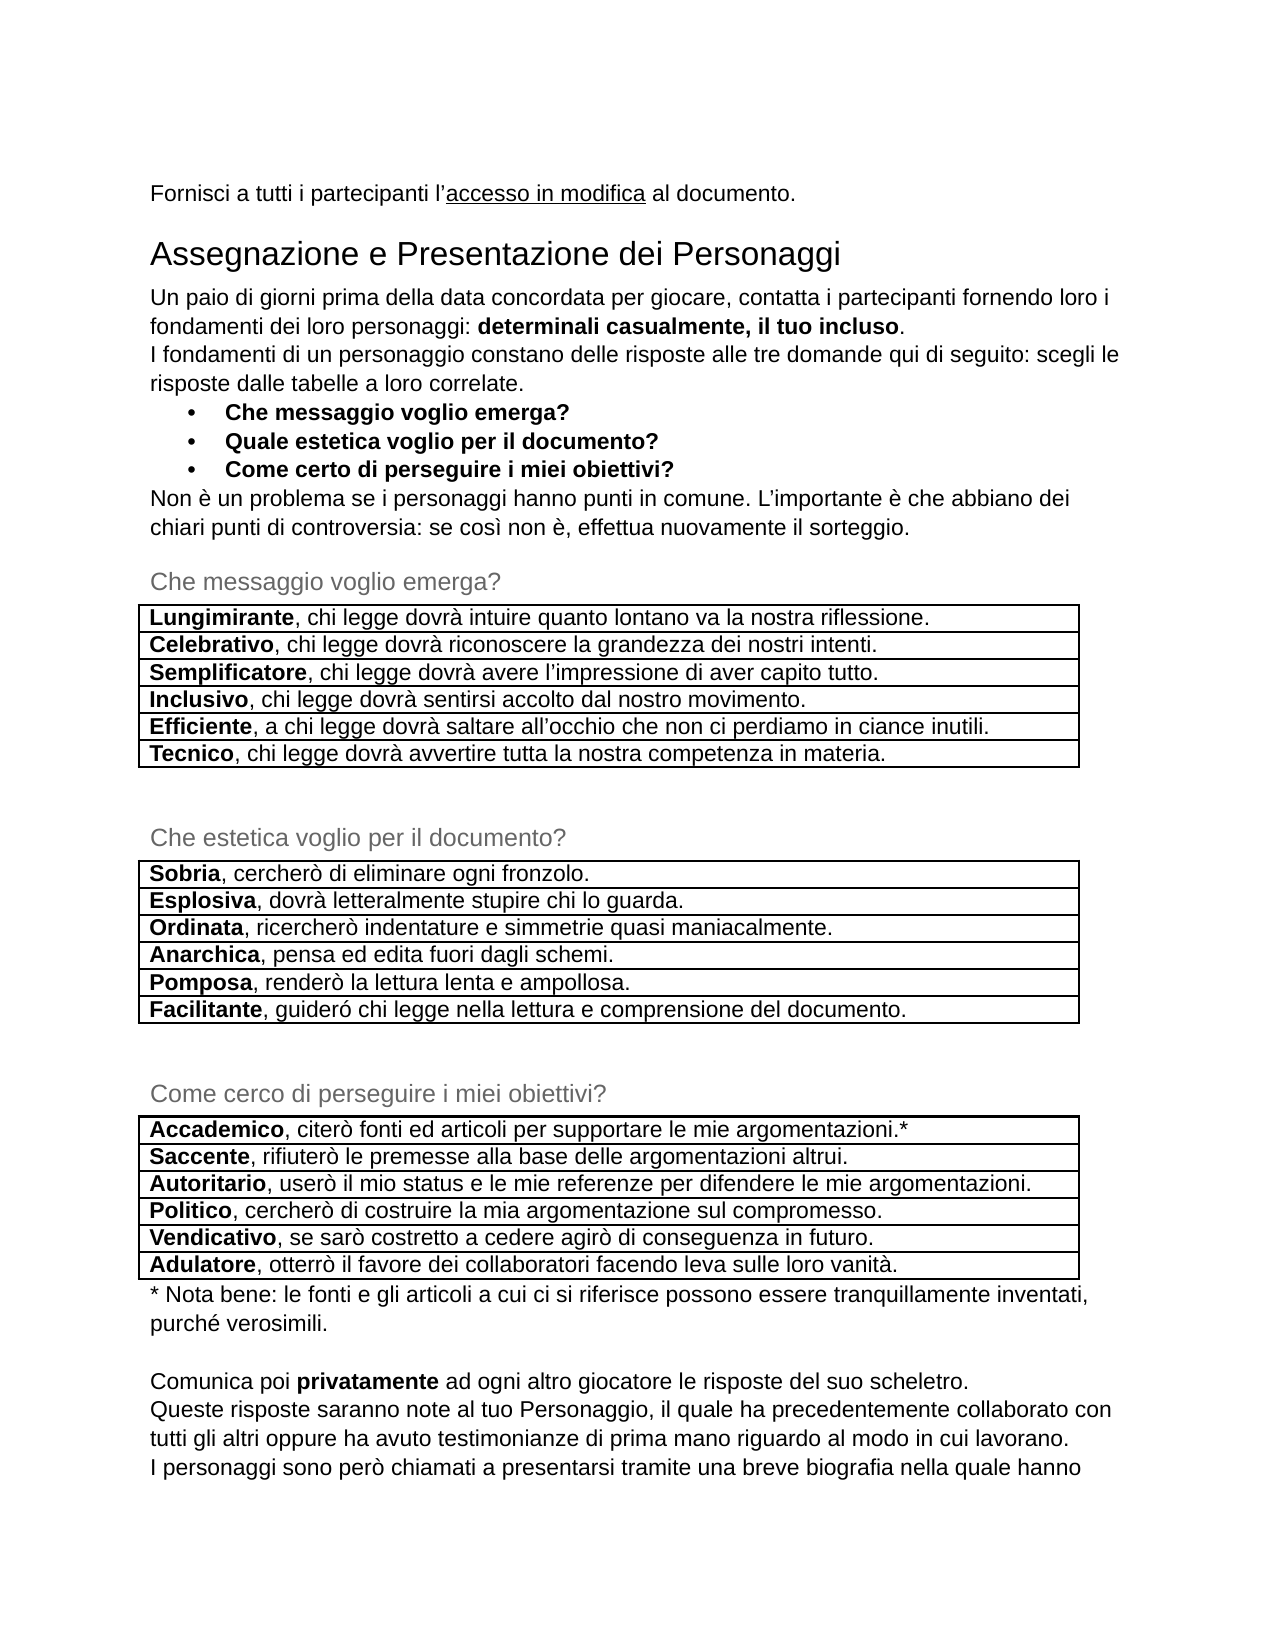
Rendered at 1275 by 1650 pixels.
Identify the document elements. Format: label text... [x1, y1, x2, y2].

table_cell Semplificatore, chi legge dovrà avere l’impressione di aver capito tutto. [140, 660, 1078, 685]
list Come certo di perseguire i miei obiettivi? [187, 455, 1125, 484]
table_cell Inclusivo, chi legge dovrà sentirsi accolto dal nostro movimento. [140, 687, 1078, 712]
text Come cerco di perseguire i miei obiettivi? [150, 1082, 1125, 1107]
text Comunica poi privatamente ad ogni altro giocatore le risposte del suo scheletro. [150, 1366, 1125, 1395]
table_cell Esplosiva, dovrà letteralmente stupire chi lo guarda. [140, 889, 1078, 914]
text Che estetica voglio per il documento? [150, 826, 1125, 851]
table_cell Saccente, rifiuterò le premesse alla base delle argomentazioni altrui. [140, 1145, 1078, 1169]
table_cell Anarchica, pensa ed edita fuori dagli schemi. [140, 943, 1078, 968]
table_cell Celebrativo, chi legge dovrà riconoscere la grandezza dei nostri intenti. [140, 633, 1078, 658]
list Che messaggio voglio emerga? [187, 397, 1125, 426]
table_header Sobria, cercherò di eliminare ogni fronzolo. [140, 862, 1078, 887]
table_cell Autoritario, userò il mio status e le mie referenze per difendere le mie argomentazioni. [140, 1172, 1078, 1197]
text I fondamenti di un personaggio constano delle risposte alle tre domande qui di seguito: scegli le risposte dalle tabelle a loro correlate. [150, 340, 1125, 397]
text Un paio di giorni prima della data concordata per giocare, contatta i partecipanti fornendo loro i fondamenti dei loro personaggi: determinali casualmente, il tuo incluso. [150, 282, 1125, 340]
table_header Accademico, citerò fonti ed articoli per supportare le mie argomentazioni.* [140, 1118, 1078, 1142]
text Assegnazione e Presentazione dei Personaggi [150, 245, 1125, 270]
text Fornisci a tutti i partecipanti l’accesso in modifica al documento. [150, 179, 1125, 207]
text Che messaggio voglio emerga? [150, 570, 1125, 595]
table_header Lungimirante, chi legge dovrà intuire quanto lontano va la nostra riflessione. [140, 606, 1078, 631]
table_cell Tecnico, chi legge dovrà avvertire tutta la nostra competenza in materia. [140, 741, 1078, 766]
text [150, 1452, 1125, 1481]
table_cell Politico, cercherò di costruire la mia argomentazione sul compromesso. [140, 1199, 1078, 1224]
table_cell Vendicativo, se sarò costretto a cedere agirò di conseguenza in futuro. [140, 1226, 1078, 1251]
text Non è un problema se i personaggi hanno punti in comune. L’importante è che abbiano dei chiari punti di controversia: se così non è, effettua nuovamente il sorteggio. [150, 484, 1125, 541]
table_cell Facilitante, guideró chi legge nella lettura e comprensione del documento. [140, 997, 1078, 1022]
text * Nota bene: le fonti e gli articoli a cui ci si riferisce possono essere tranquillamente inventati, purché verosimili. [150, 1280, 1125, 1337]
text Queste risposte saranno note al tuo Personaggio, il quale ha precedentemente collaborato con tutti gli altri oppure ha avuto testimonianze di prima mano riguardo al modo in cui lavorano. [150, 1395, 1125, 1452]
table_cell Pomposa, renderò la lettura lenta e ampollosa. [140, 970, 1078, 995]
table_cell Adulatore, otterrò il favore dei collaboratori facendo leva sulle loro vanità. [140, 1253, 1078, 1278]
table_cell Ordinata, ricercherò indentature e simmetrie quasi maniacalmente. [140, 916, 1078, 941]
list Quale estetica voglio per il documento? [187, 426, 1125, 455]
table_cell Efficiente, a chi legge dovrà saltare all’occhio che non ci perdiamo in ciance inutili. [140, 714, 1078, 739]
